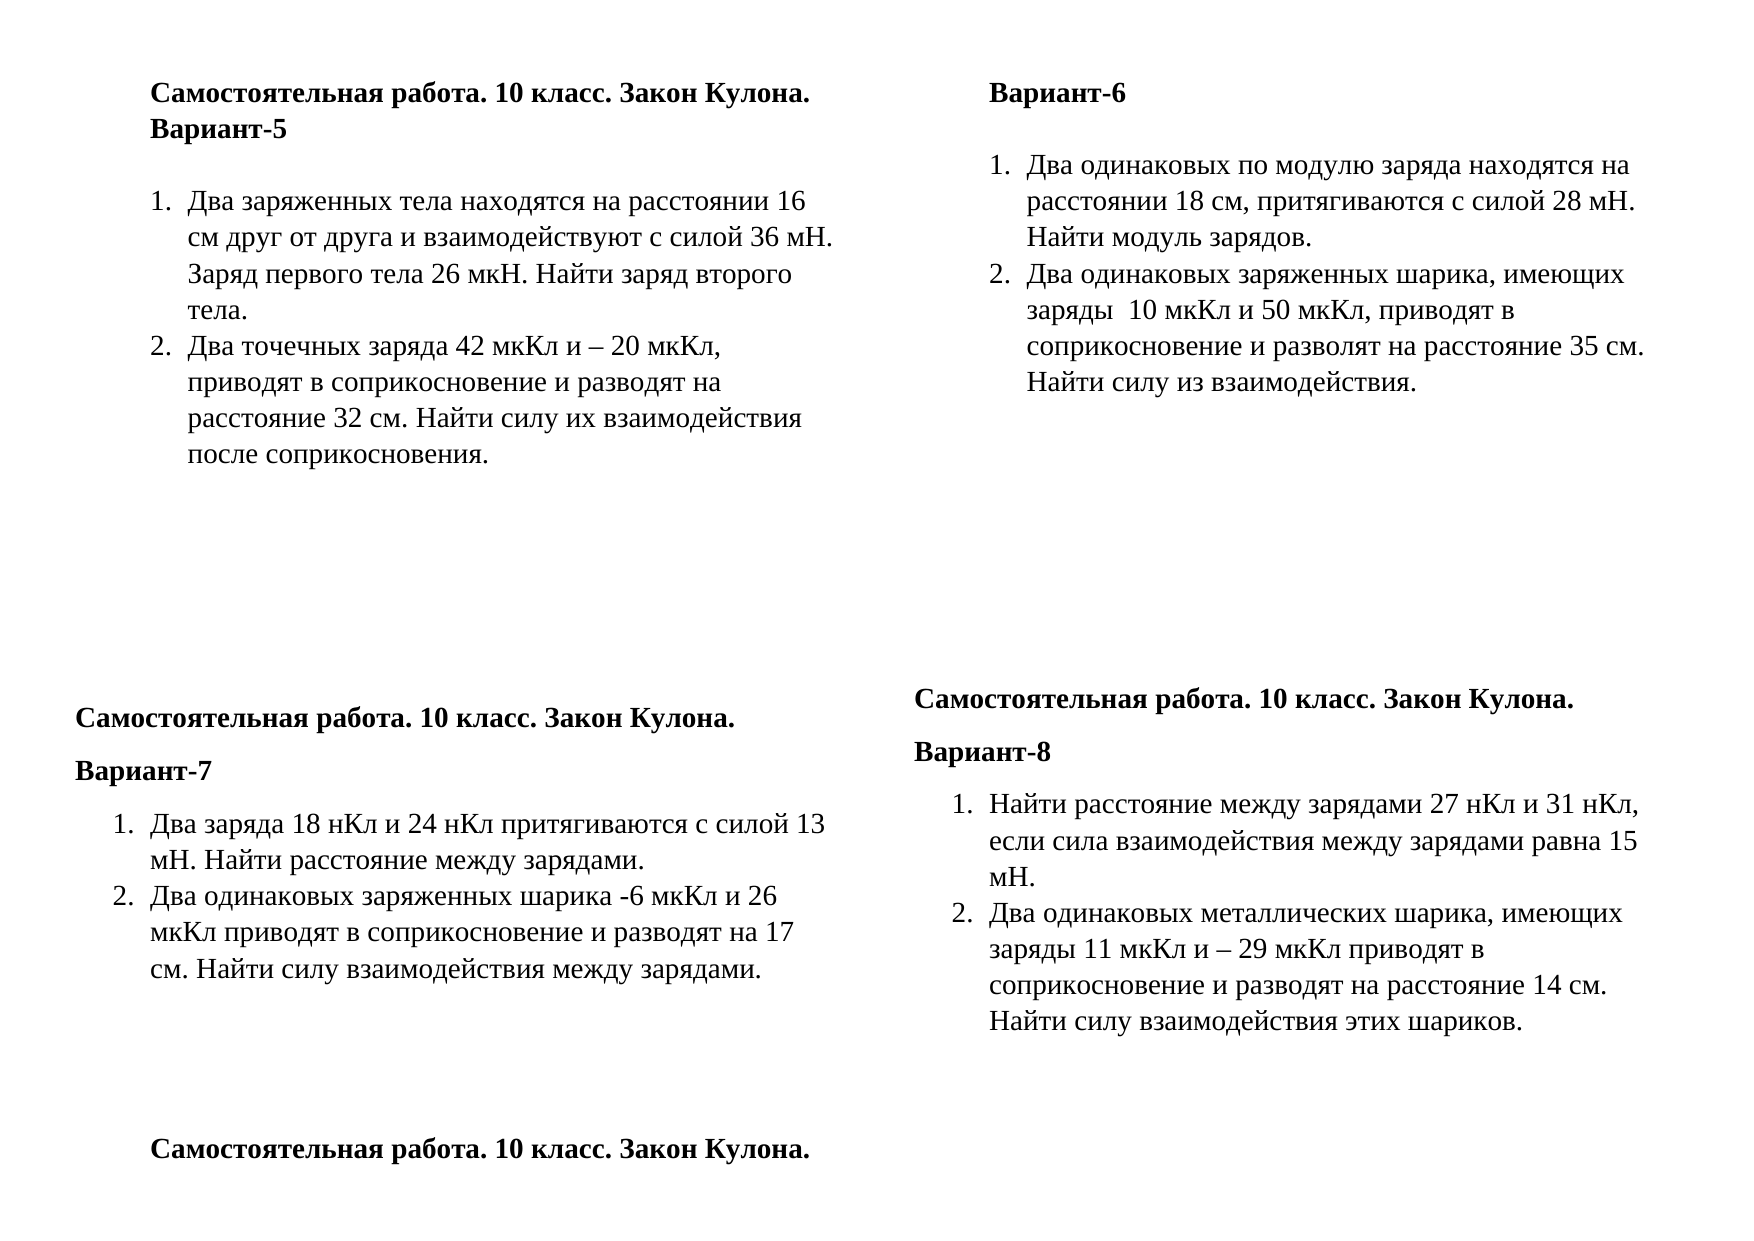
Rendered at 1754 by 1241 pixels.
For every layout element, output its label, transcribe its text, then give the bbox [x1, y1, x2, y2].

list Два одинаковых заряженных шарика -6 мкКл и 26 мкКл приводят в соприкосновение и разводят на 17 см. Найти силу взаимодействия между зарядами. [112, 878, 840, 984]
list Вариант-6 [989, 75, 1679, 108]
text Вариант-7 [75, 753, 840, 787]
text Самостоятельная работа. 10 класс. Закон Кулона. [75, 701, 840, 734]
text Вариант-8 [914, 734, 1679, 767]
list Найти расстояние между зарядами 27 нКл и 31 нКл, если сила взаимодействия между зарядами равна 15 мН. [951, 787, 1679, 892]
list Два заряженных тела находятся на расстоянии 16 см друг от друга и взаимодействуют с силой 36 мН. Заряд первого тела 26 мкН. Найти заряд второго тела. [150, 183, 840, 325]
text Самостоятельная работа. 10 класс. Закон Кулона. [914, 681, 1679, 714]
list Вариант-5 [150, 111, 840, 145]
list Два одинаковых металлических шарика, имеющих заряды 11 мкКл и – 29 мкКл приводят в соприкосновение и разводят на расстояние 14 см. Найти силу взаимодействия этих шариков. [951, 895, 1679, 1037]
list Два одинаковых заряженных шарика, имеющих заряды 10 мкКл и 50 мкКл, приводят в соприкосновение и разволят на расстояние 35 см. Найти силу из взаимодействия. [989, 256, 1679, 398]
list Два точечных заряда 42 мкКл и – 20 мкКл, приводят в соприкосновение и разводят на расстояние 32 см. Найти силу их взаимодействия после соприкосновения. [150, 328, 840, 470]
list Два заряда 18 нКл и 24 нКл притягиваются с силой 13 мН. Найти расстояние между зарядами. [112, 806, 840, 876]
list Два одинаковых по модулю заряда находятся на расстоянии 18 см, притягиваются с силой 28 мН. Найти модуль зарядов. [989, 147, 1679, 253]
list Самостоятельная работа. 10 класс. Закон Кулона. [150, 1131, 840, 1165]
list Самостоятельная работа. 10 класс. Закон Кулона. [150, 75, 840, 108]
